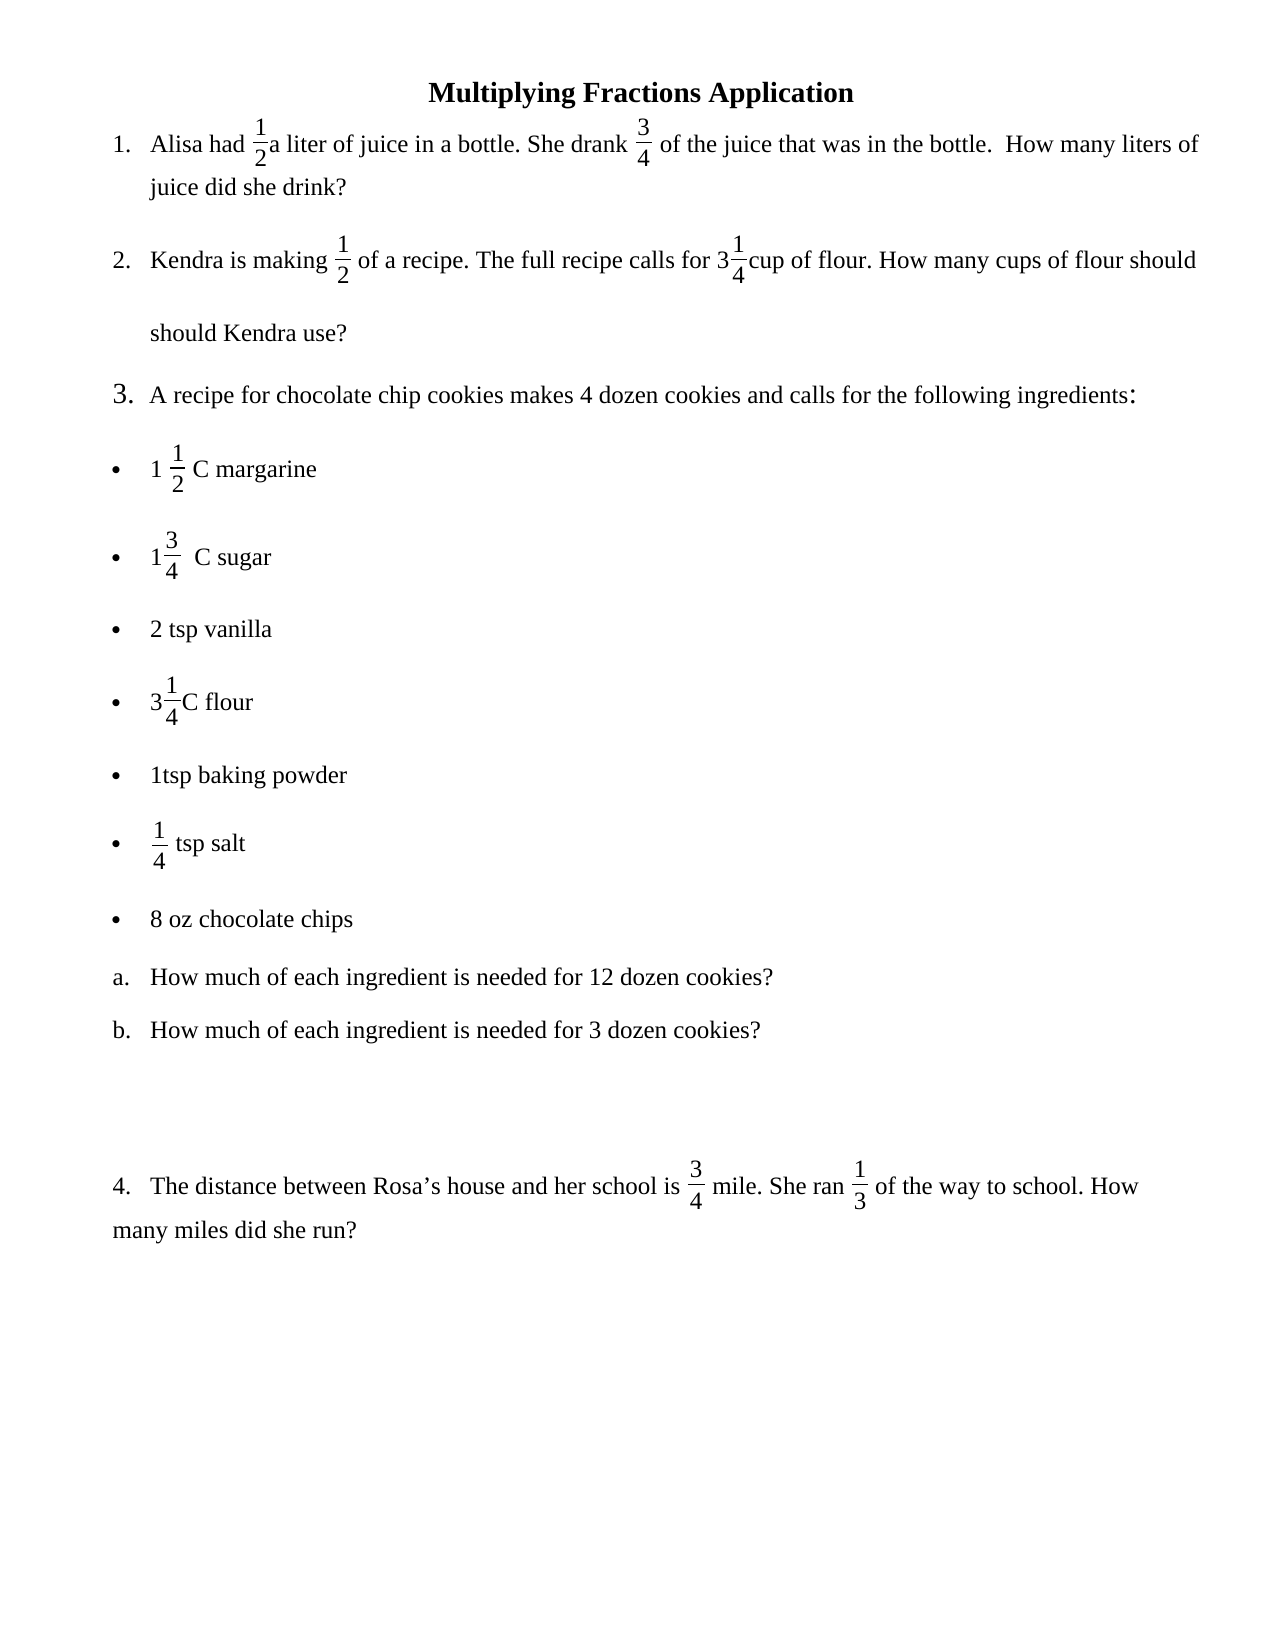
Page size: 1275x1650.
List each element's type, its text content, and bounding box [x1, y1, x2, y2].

list 1 C sugar [112, 527, 1200, 586]
list Alisa had a liter of juice in a bottle. She drank of the juice that was in the bottle. How many liters of juice did she drink? [112, 113, 1200, 201]
list 1tsp baking powder [112, 760, 1200, 788]
list 1 C margarine [112, 439, 1200, 498]
list How much of each ingredient is needed for 3 dozen cookies? [112, 1016, 1200, 1044]
list 2 tsp vanilla [112, 614, 1200, 643]
list 3C flour [112, 672, 1200, 731]
list tsp salt [112, 817, 1200, 876]
list 8 oz chocolate chips [112, 904, 1200, 933]
text Multiplying Fractions Application [75, 75, 1200, 108]
text 4. The distance between Rosa’s house and her school is mile. She ran of the way to school. How many miles did she run? [112, 1156, 1200, 1244]
list How much of each ingredient is needed for 12 dozen cookies? [112, 962, 1200, 991]
text should Kendra use? [112, 318, 1200, 347]
text 2. Kendra is making of a recipe. The full recipe calls for 3cup of flour. How many cups of flour should [112, 230, 1200, 289]
text 3. A recipe for chocolate chip cookies makes 4 dozen cookies and calls for the following ingredients: [112, 376, 1200, 410]
